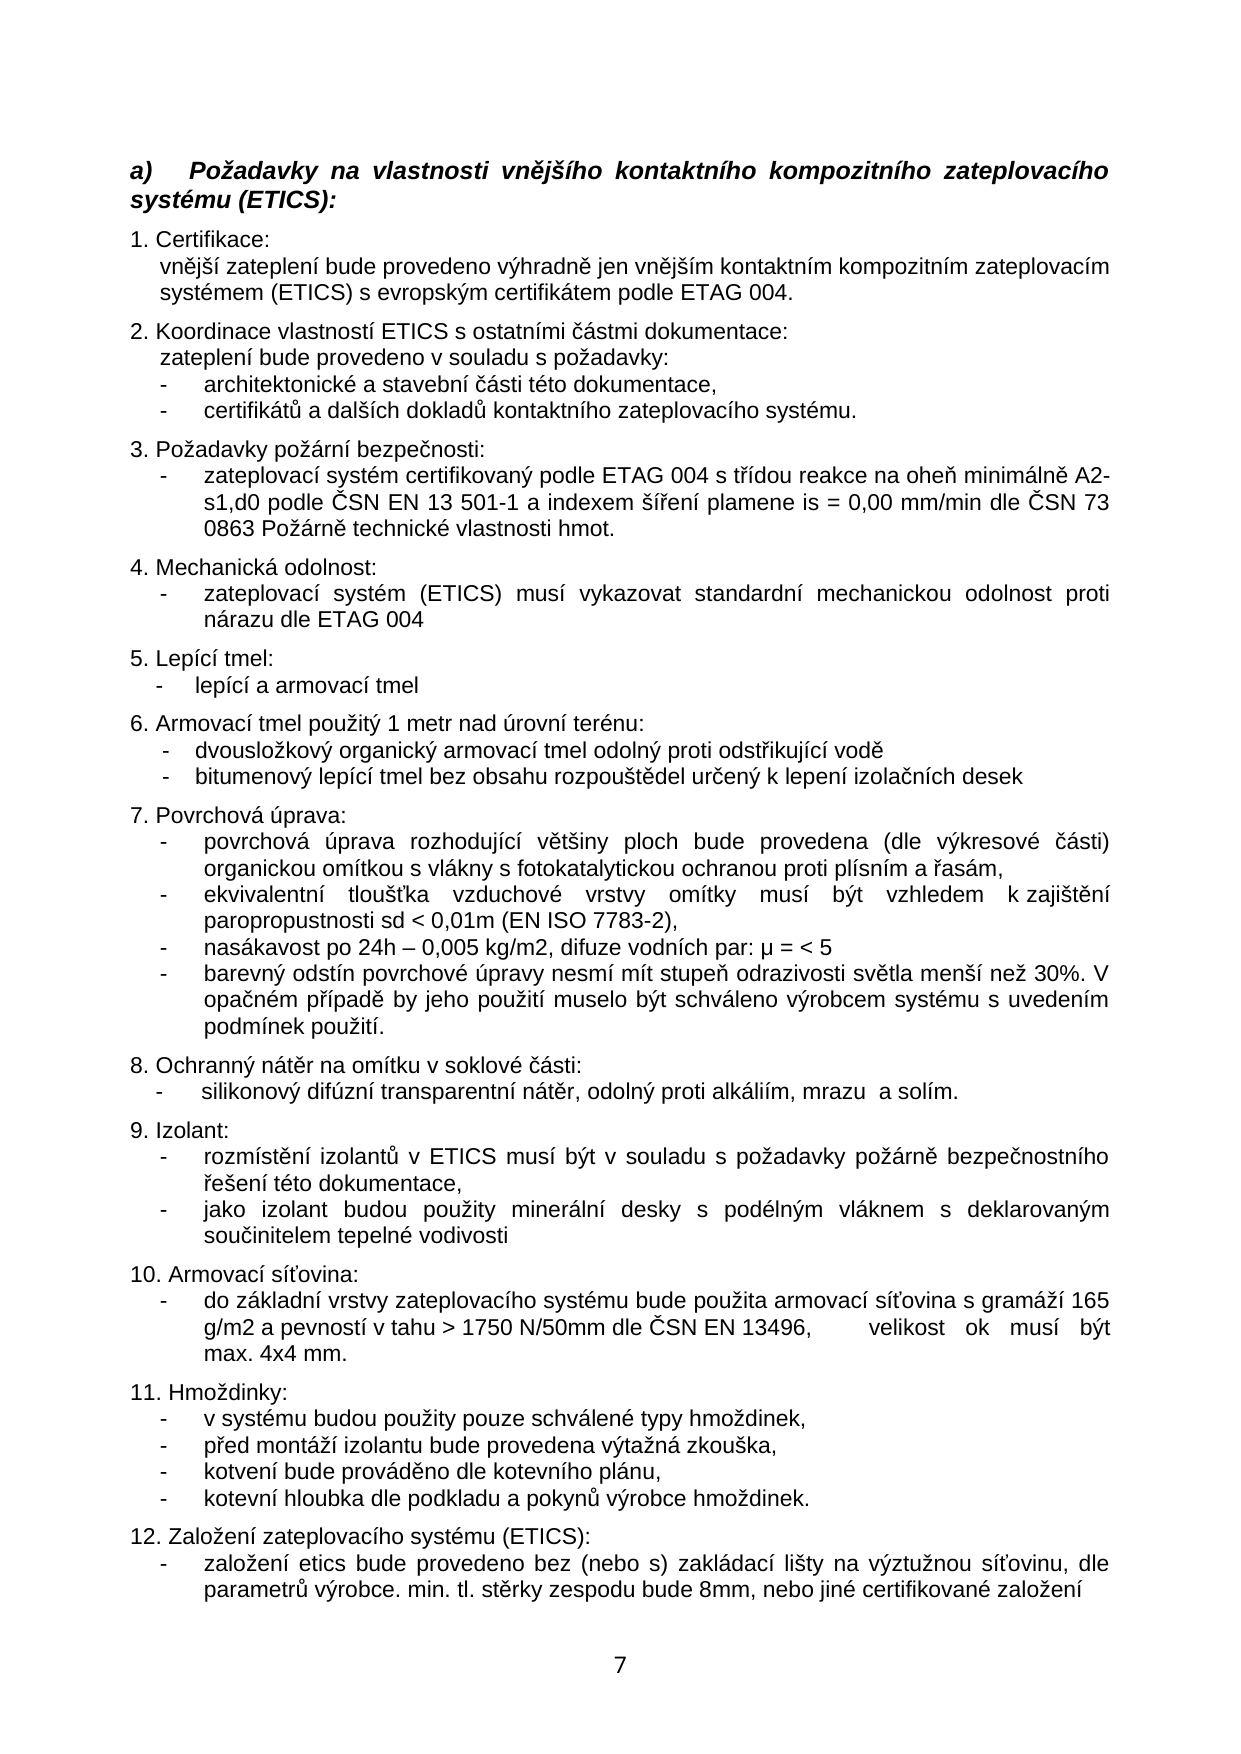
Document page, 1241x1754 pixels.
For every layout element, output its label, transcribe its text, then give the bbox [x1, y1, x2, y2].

text 3. Požadavky požární bezpečnosti: [130, 436, 1110, 462]
text - nasákavost po 24h – 0,005 kg/m2, difuze vodních par: μ = < 5 [159, 934, 1110, 960]
text - do základní vrstvy zateplovacího systému bude použita armovací síťovina s gramáží 165 g/m2 a pevností v tahu > 1750 N/50mm dle ČSN EN 13496, velikost ok musí být max. 4x4 mm. [159, 1287, 1110, 1367]
text - kotevní hloubka dle podkladu a pokynů výrobce hmoždinek. [159, 1484, 1110, 1511]
text zateplení bude provedeno v souladu s požadavky: [159, 344, 1110, 371]
text - povrchová úprava rozhodující většiny ploch bude provedena (dle výkresové části) organickou omítkou s vlákny s fotokatalytickou ochranou proti plísním a řasám, [159, 828, 1110, 881]
text - silikonový difúzní transparentní nátěr, odolný proti alkáliím, mrazu a solím. [130, 1078, 1110, 1104]
text - zateplovací systém (ETICS) musí vykazovat standardní mechanickou odolnost proti nárazu dle ETAG 004 [159, 580, 1110, 633]
text - v systému budou použity pouze schválené typy hmoždinek, [159, 1405, 1110, 1432]
text 10. Armovací síťovina: [130, 1261, 1110, 1287]
text - dvousložkový organický armovací tmel odolný proti odstřikující vodě [130, 737, 1110, 763]
text vnější zateplení bude provedeno výhradně jen vnějším kontaktním kompozitním zateplovacím systémem (ETICS) s evropským certifikátem podle ETAG 004. [159, 253, 1110, 305]
text - před montáží izolantu bude provedena výtažná zkouška, [159, 1432, 1110, 1458]
text - zateplovací systém certifikovaný podle ETAG 004 s třídou reakce na oheň minimálně A2-s1,d0 podle ČSN EN 13 501-1 a indexem šíření plamene is = 0,00 mm/min dle ČSN 73 0863 Požárně technické vlastnosti hmot. [159, 462, 1110, 541]
text a) Požadavky na vlastnosti vnějšího kontaktního kompozitního zateplovacího systému (ETICS): [130, 156, 1110, 214]
text 5. Lepící tmel: [130, 645, 1110, 672]
text 4. Mechanická odolnost: [130, 554, 1110, 580]
text - založení etics bude provedeno bez (nebo s) zakládací lišty na výztužnou síťovinu, dle parametrů výrobce. min. tl. stěrky zespodu bude 8mm, nebo jiné certifikované založení [159, 1550, 1110, 1602]
text 6. Armovací tmel použitý 1 metr nad úrovní terénu: [130, 710, 1110, 737]
text - kotvení bude prováděno dle kotevního plánu, [159, 1458, 1110, 1484]
text - rozmístění izolantů v ETICS musí být v souladu s požadavky požárně bezpečnostního řešení této dokumentace, [159, 1143, 1110, 1196]
text - architektonické a stavební části této dokumentace, [159, 371, 1110, 397]
text 12. Založení zateplovacího systému (ETICS): [130, 1523, 1110, 1550]
text - bitumenový lepící tmel bez obsahu rozpouštědel určený k lepení izolačních desek [130, 763, 1110, 789]
text 11. Hmoždinky: [130, 1379, 1110, 1405]
text 7. Povrchová úprava: [130, 802, 1110, 828]
text - lepící a armovací tmel [130, 672, 1110, 698]
text 8. Ochranný nátěr na omítku v soklové části: [130, 1052, 1110, 1078]
text - barevný odstín povrchové úpravy nesmí mít stupeň odrazivosti světla menší než 30%. V opačném případě by jeho použití muselo být schváleno výrobcem systému s uvedením podmínek použití. [159, 960, 1110, 1039]
text 9. Izolant: [130, 1117, 1110, 1143]
text 2. Koordinace vlastností ETICS s ostatními částmi dokumentace: [130, 318, 1110, 344]
text - certifikátů a dalších dokladů kontaktního zateplovacího systému. [159, 397, 1110, 423]
text 1. Certifikace: [130, 226, 1110, 253]
text - jako izolant budou použity minerální desky s podélným vláknem s deklarovaným součinitelem tepelné vodivosti [159, 1196, 1110, 1249]
text - ekvivalentní tloušťka vzduchové vrstvy omítky musí být vzhledem k zajištění paropropustnosti sd < 0,01m (EN ISO 7783-2), [159, 881, 1110, 934]
